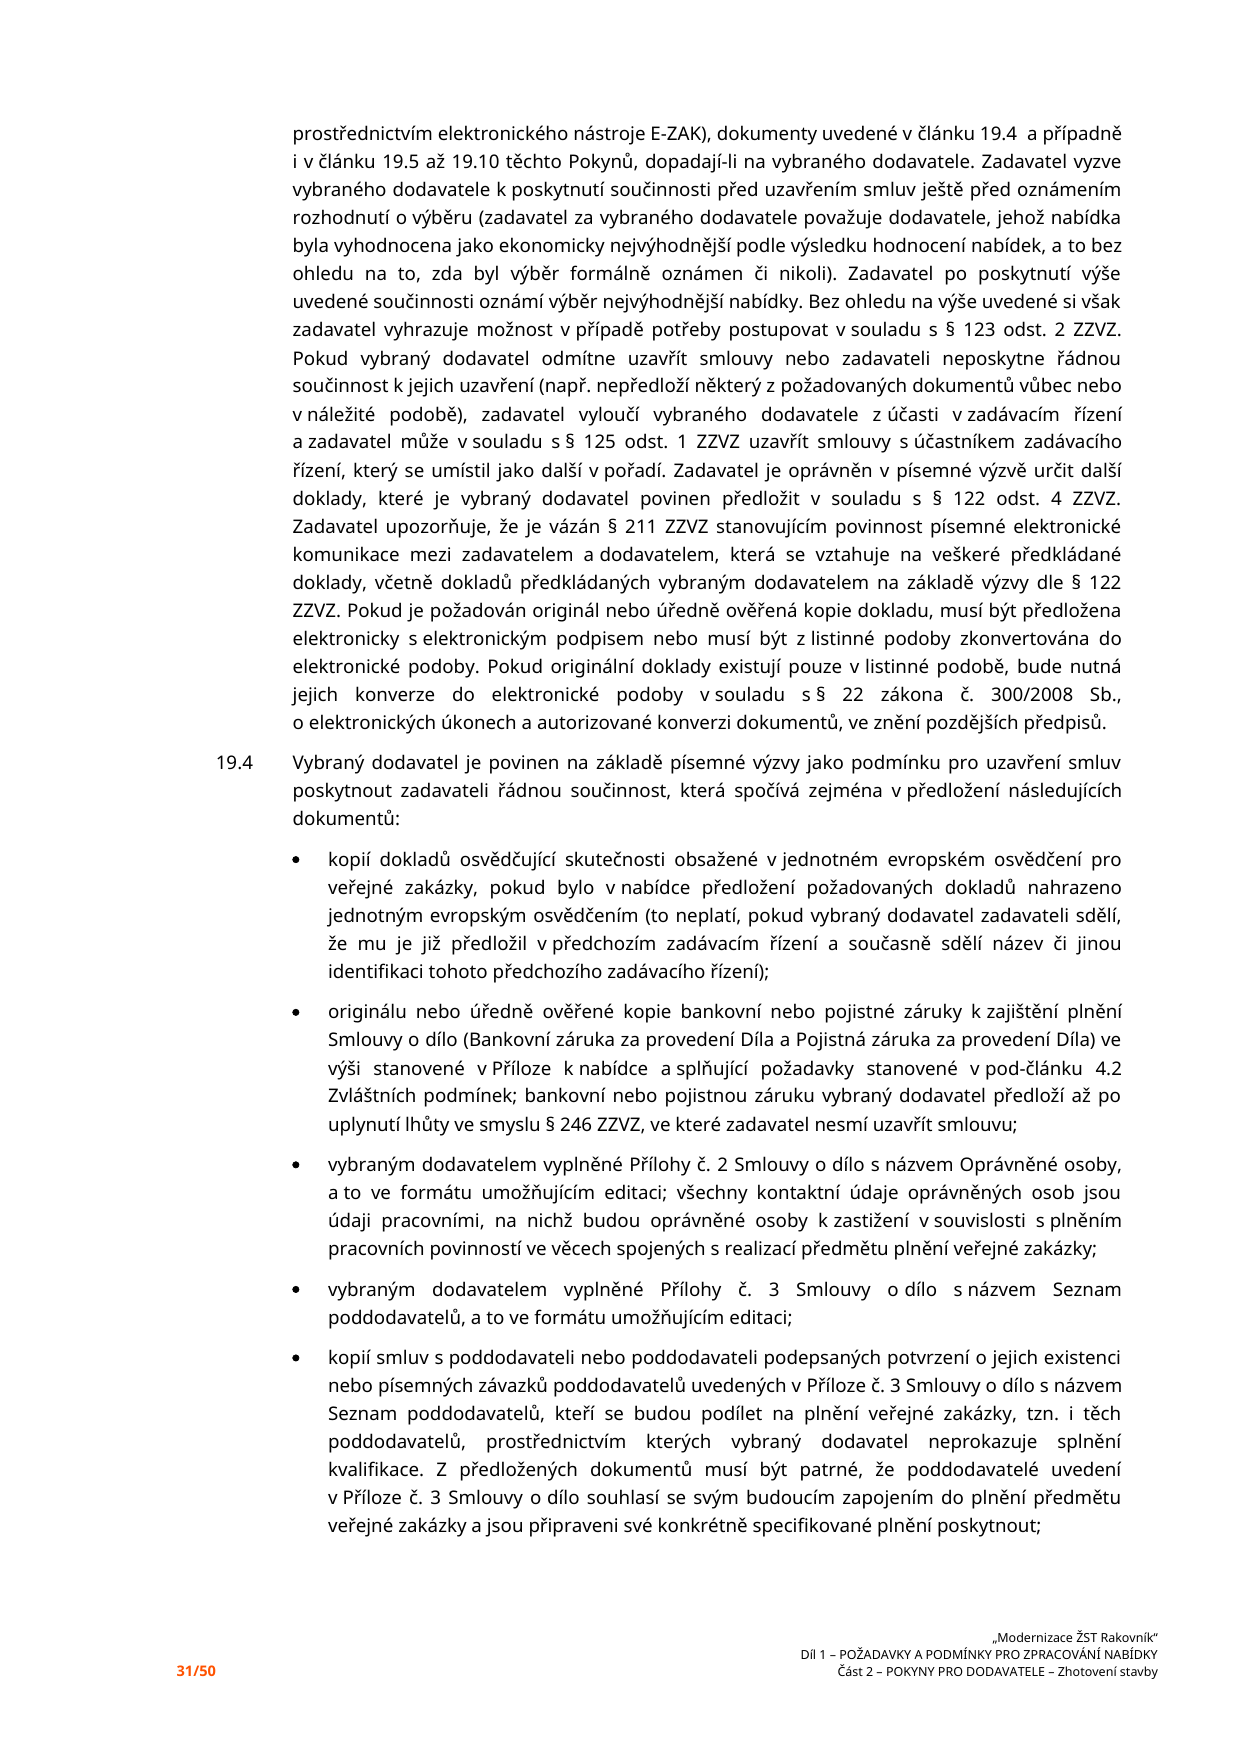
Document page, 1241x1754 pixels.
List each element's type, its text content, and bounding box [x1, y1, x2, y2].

text originálu nebo úředně ověřené kopie bankovní nebo pojistné záruky k zajištění plnění Smlouvy o dílo (Bankovní záruka za provedení Díla a Pojistná záruka za provedení Díla) ve výši stanovené v Příloze k nabídce a splňující požadavky stanovené v pod-článku 4.2 Zvláštních podmínek; bankovní nebo pojistnou záruku vybraný dodavatel předloží až po uplynutí lhůty ve smyslu § 246 ZZVZ, ve které zadavatel nesmí uzavřít smlouvu; [292, 999, 1122, 1136]
text vybraným dodavatelem vyplněné Přílohy č. 3 Smlouvy o dílo s názvem Seznam poddodavatelů, a to ve formátu umožňujícím editaci; [292, 1276, 1122, 1329]
text vybraným dodavatelem vyplněné Přílohy č. 2 Smlouvy o dílo s názvem Oprávněné osoby, a to ve formátu umožňujícím editaci; všechny kontaktní údaje oprávněných osob jsou údaji pracovními, na nichž budou oprávněné osoby k zastižení v souvislosti s plněním pracovních povinností ve věcech spojených s realizací předmětu plnění veřejné zakázky; [292, 1151, 1122, 1261]
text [216, 121, 1122, 734]
text kopií smluv s poddodavateli nebo poddodavateli podepsaných potvrzení o jejich existenci nebo písemných závazků poddodavatelů uvedených v Příloze č. 3 Smlouvy o dílo s názvem Seznam poddodavatelů, kteří se budou podílet na plnění veřejné zakázky, tzn. i těch poddodavatelů, prostřednictvím kterých vybraný dodavatel neprokazuje splnění kvalifikace. Z předložených dokumentů musí být patrné, že poddodavatelé uvedení v Příloze č. 3 Smlouvy o dílo souhlasí se svým budoucím zapojením do plnění předmětu veřejné zakázky a jsou připraveni své konkrétně specifikované plnění poskytnout; [292, 1344, 1122, 1538]
text Vybraný dodavatel je povinen na základě písemné výzvy jako podmínku pro uzavření smluv poskytnout zadavateli řádnou součinnost, která spočívá zejména v předložení následujících dokumentů: [216, 749, 1122, 831]
text kopií dokladů osvědčující skutečnosti obsažené v jednotném evropském osvědčení pro veřejné zakázky, pokud bylo v nabídce předložení požadovaných dokladů nahrazeno jednotným evropským osvědčením (to neplatí, pokud vybraný dodavatel zadavateli sdělí, že mu je již předložil v předchozím zadávacím řízení a současně sdělí název či jinou identifikaci tohoto předchozího zadávacího řízení); [292, 846, 1122, 984]
